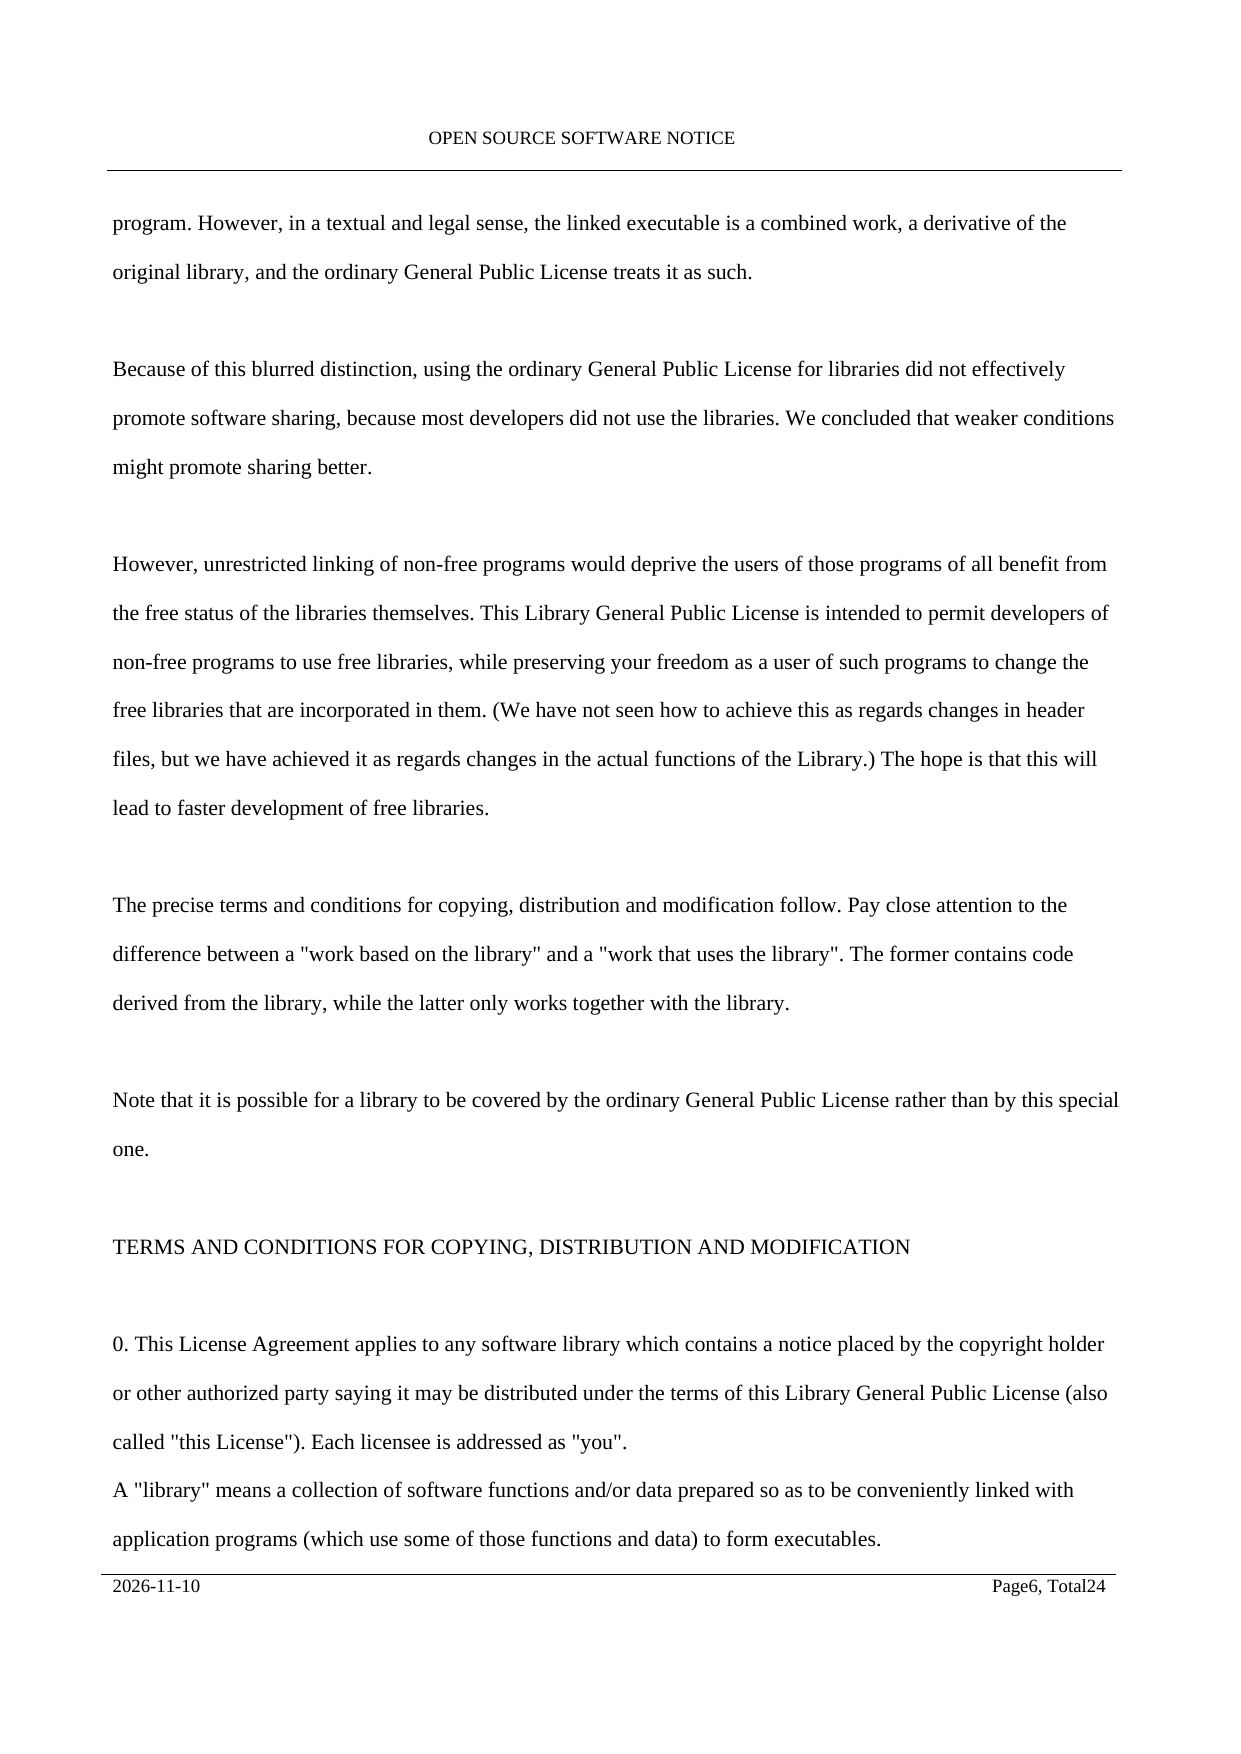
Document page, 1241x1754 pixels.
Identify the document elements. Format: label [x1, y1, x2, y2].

text [112, 206, 1128, 1555]
